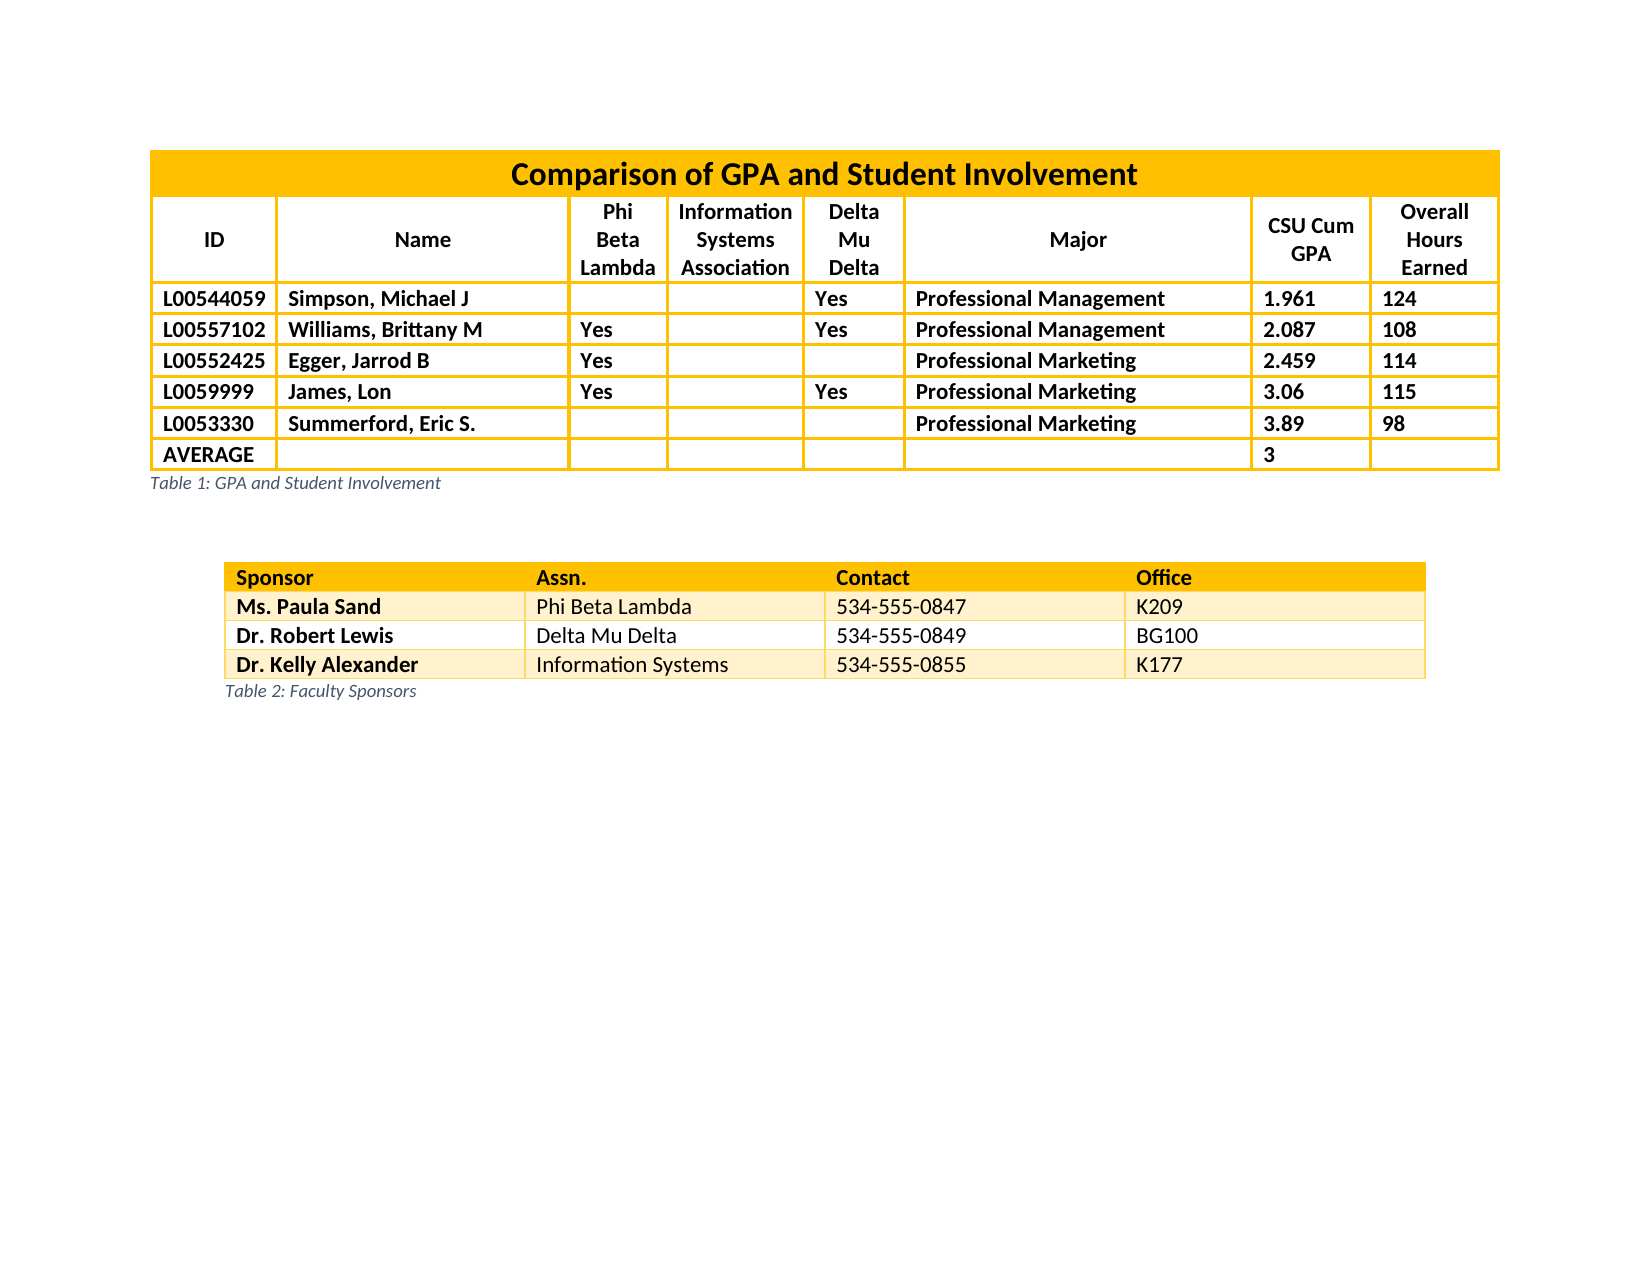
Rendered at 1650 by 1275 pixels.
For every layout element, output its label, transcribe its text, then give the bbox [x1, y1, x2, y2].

table_cell Phi Beta Lambda [571, 197, 666, 281]
table_cell [669, 346, 802, 374]
table_cell 3.06 [1253, 378, 1369, 406]
table_cell Yes [571, 315, 666, 343]
table_cell Information Systems Association [669, 197, 802, 281]
table_cell 1.961 [1253, 284, 1369, 312]
table_cell Professional Management [906, 315, 1250, 343]
table_cell [805, 409, 903, 437]
table_cell 3.0015 [1253, 440, 1369, 468]
table_cell Simpson, Michael J [278, 284, 567, 312]
table_cell [571, 409, 666, 437]
table_cell James, Lon [278, 378, 567, 406]
table_cell Professional Marketing [906, 409, 1250, 437]
table_cell ID [153, 197, 275, 281]
table_cell Overall Hours Earned [1372, 197, 1497, 281]
table_cell 114 [1372, 346, 1497, 374]
table_cell [278, 440, 567, 468]
table_cell Yes [805, 315, 903, 343]
table_cell 534-555-0855 [827, 651, 1123, 677]
table_cell [669, 315, 802, 343]
table_cell Phi Beta Lambda [526, 592, 824, 620]
table_cell 534-555-0849 [826, 621, 1124, 649]
table_cell Yes [805, 378, 903, 406]
text Table 2: Faculty Sponsors [225, 679, 1500, 702]
table_cell Yes [571, 346, 666, 374]
table_cell L00557102 [153, 315, 275, 343]
table_cell Yes [805, 284, 903, 312]
table_cell Dr. Kelly Alexander [226, 650, 524, 678]
table_cell L0053330 [153, 409, 275, 437]
table_cell K177 [1126, 650, 1424, 678]
table_cell [805, 346, 903, 374]
table_cell [669, 440, 802, 468]
table_cell L00552425 [153, 346, 275, 374]
table_cell Yes [571, 378, 666, 406]
table_cell L00544059 [153, 284, 275, 312]
table_cell Delta Mu Delta [805, 197, 903, 281]
table_header Sponsor [226, 563, 524, 591]
table_cell CSU Cum GPA [1253, 197, 1369, 281]
table_header Office [1126, 563, 1424, 591]
table_cell Summerford, Eric S. [278, 409, 567, 437]
table_cell Professional Marketing [906, 378, 1250, 406]
table_cell 534-555-0847 [826, 592, 1124, 620]
table_cell [571, 440, 666, 468]
table_cell Professional Marketing [906, 346, 1250, 374]
table_cell Dr. Robert Lewis [226, 621, 524, 649]
table_cell Major [906, 197, 1250, 281]
table_cell [669, 284, 802, 312]
table_cell Delta Mu Delta [526, 621, 824, 649]
table_cell Name [278, 197, 567, 281]
table_header Comparison of GPA and Student Involvement [153, 153, 1497, 194]
table_cell 2.459 [1253, 346, 1369, 374]
table_cell Professional Management [906, 284, 1250, 312]
table_cell [571, 284, 666, 312]
table_cell 3.89 [1253, 409, 1369, 437]
table_cell [1372, 440, 1497, 468]
table_cell 115 [1372, 378, 1497, 406]
table_cell BG100 [1126, 621, 1424, 649]
table_header Contact [826, 563, 1124, 591]
table_cell 98 [1372, 409, 1497, 437]
table_cell L0059999 [153, 378, 275, 406]
table_cell [805, 440, 903, 468]
table_cell 2.087 [1253, 315, 1369, 343]
table_cell 124 [1372, 284, 1497, 312]
table_cell Williams, Brittany M [278, 315, 567, 343]
table_cell Information Systems [526, 650, 824, 678]
table_cell AVERAGE [153, 440, 275, 468]
table_cell [906, 440, 1250, 468]
text Table 1: GPA and Student Involvement [150, 471, 1500, 494]
table_cell Egger, Jarrod B [278, 346, 567, 374]
table_cell [669, 378, 802, 406]
table_cell Ms. Paula Sand [226, 592, 524, 620]
table_cell [669, 409, 802, 437]
table_cell 108 [1372, 315, 1497, 343]
table_header Assn. [526, 563, 824, 591]
table_cell K209 [1126, 592, 1424, 620]
